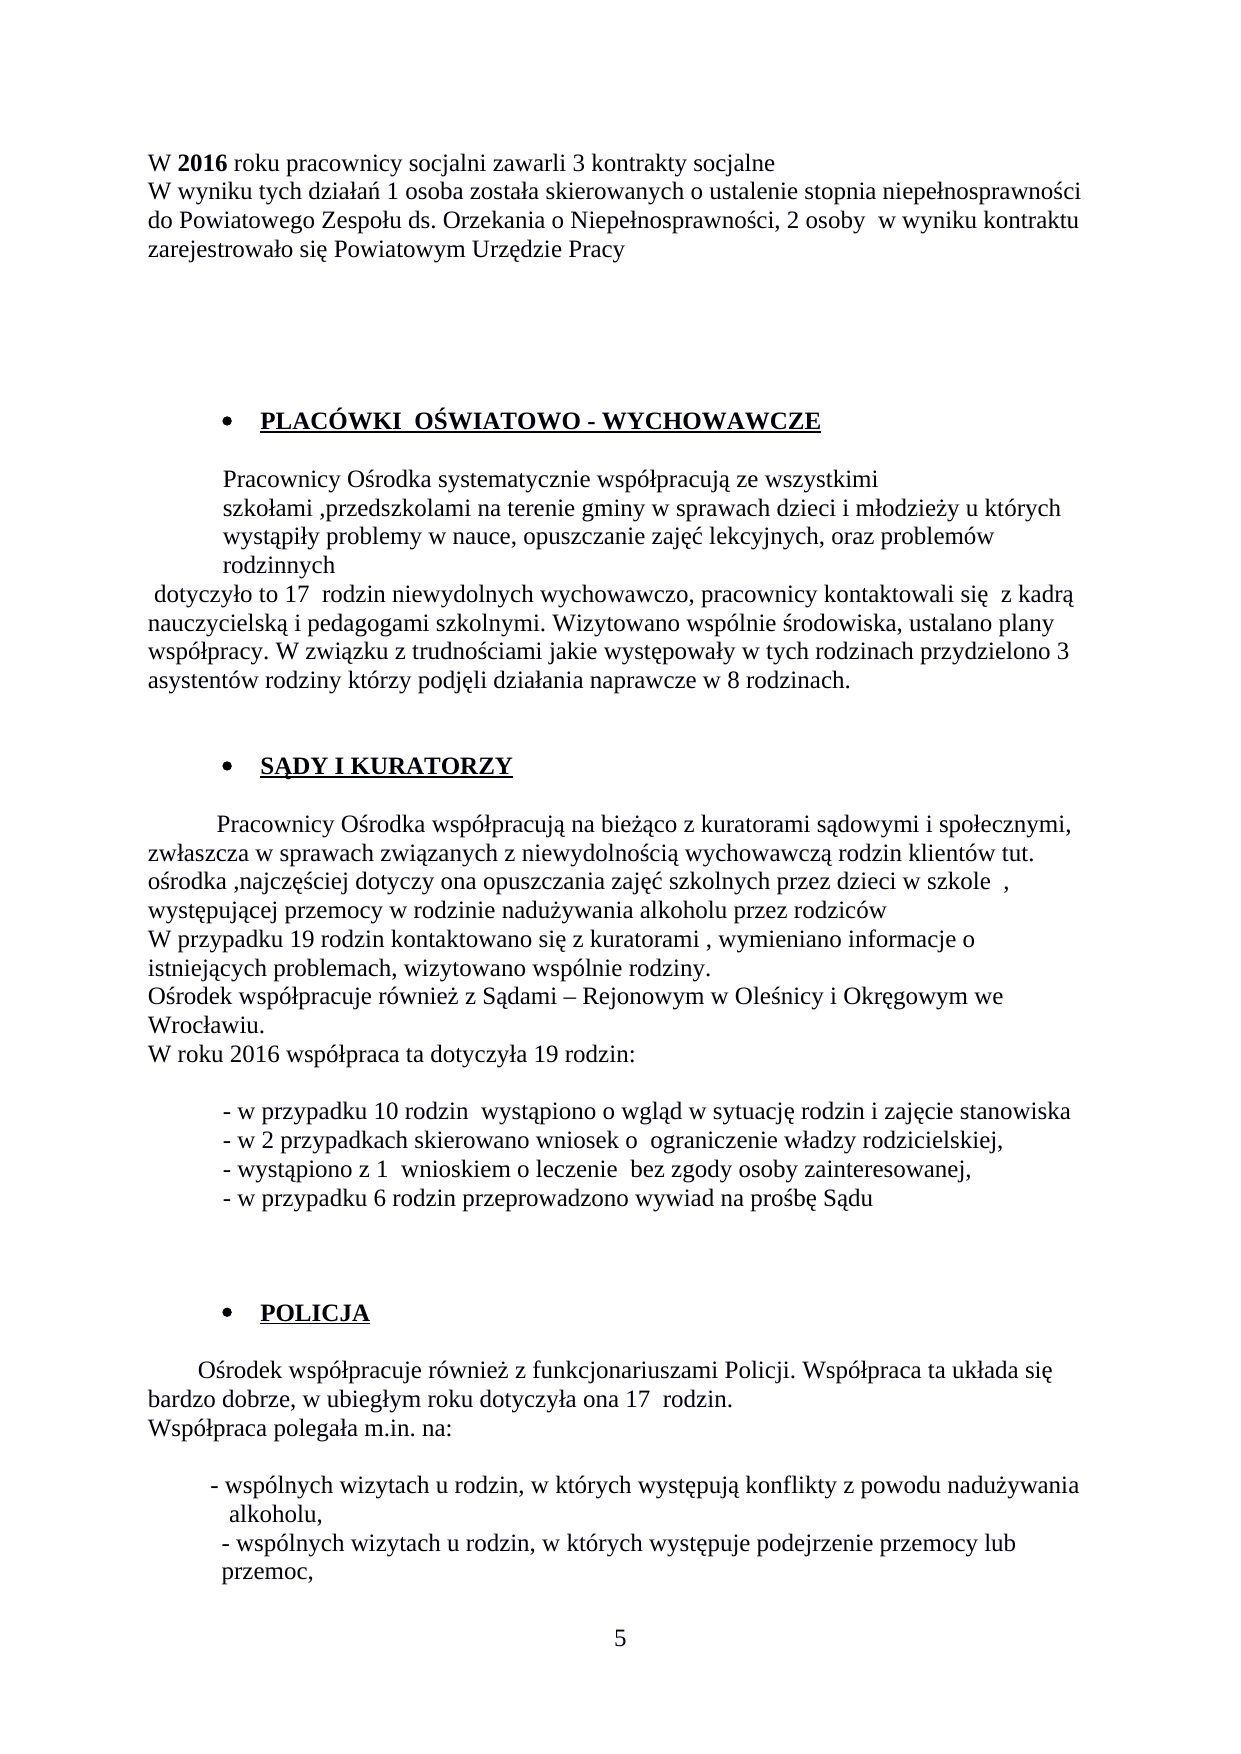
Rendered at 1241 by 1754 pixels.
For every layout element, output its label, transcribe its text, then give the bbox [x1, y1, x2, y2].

list POLICJA [223, 1298, 1093, 1326]
text dotyczyło to 17 rodzin niewydolnych wychowawczo, pracownicy kontaktowali się z kadrą nauczycielską i pedagogami szkolnymi. Wizytowano wspólnie środowiska, ustalano plany współpracy. W związku z trudnościami jakie występowały w tych rodzinach przydzielono 3 asystentów rodziny którzy podjęli działania naprawcze w 8 rodzinach. [148, 579, 1093, 694]
text W roku 2016 współpraca ta dotyczyła 19 rodzin: [148, 1039, 1093, 1068]
text Ośrodek współpracuje również z funkcjonariuszami Policji. Współpraca ta układa się bardzo dobrze, w ubiegłym roku dotyczyła ona 17 rodzin. [148, 1355, 1093, 1413]
text - w 2 przypadkach skierowano wniosek o ograniczenie władzy rodzicielskiej, [223, 1125, 1093, 1154]
text W 2016 roku pracownicy socjalni zawarli 3 kontrakty socjalne [148, 148, 1093, 176]
text Pracownicy Ośrodka współpracują na bieżąco z kuratorami sądowymi i społecznymi, zwłaszcza w sprawach związanych z niewydolnością wychowawczą rodzin klientów tut. ośrodka ,najczęściej dotyczy ona opuszczania zajęć szkolnych przez dzieci w szkole , występującej przemocy w rodzinie nadużywania alkoholu przez rodziców [148, 809, 1093, 924]
text - wystąpiono z 1 wnioskiem o leczenie bez zgody osoby zainteresowanej, [223, 1154, 1093, 1183]
text - w przypadku 10 rodzin wystąpiono o wgląd w sytuację rodzin i zajęcie stanowiska [223, 1096, 1093, 1125]
text - w przypadku 6 rodzin przeprowadzono wywiad na prośbę Sądu [223, 1183, 1093, 1211]
text Pracownicy Ośrodka systematycznie współpracują ze wszystkimi szkołami ,przedszkolami na terenie gminy w sprawach dzieci i młodzieży u których wystąpiły problemy w nauce, opuszczanie zajęć lekcyjnych, oraz problemów rodzinnych [223, 464, 1093, 579]
text Ośrodek współpracuje również z Sądami – Rejonowym w Oleśnicy i Okręgowym we Wrocławiu. [148, 981, 1093, 1039]
text W przypadku 19 rodzin kontaktowano się z kuratorami , wymieniano informacje o istniejących problemach, wizytowano wspólnie rodziny. [148, 924, 1093, 981]
text - wspólnych wizytach u rodzin, w których występuje podejrzenie przemocy lub przemoc, [221, 1528, 1093, 1585]
text Współpraca polegała m.in. na: [148, 1413, 1093, 1441]
list PLACÓWKI OŚWIATOWO - WYCHOWAWCZE [223, 406, 1093, 435]
text - wspólnych wizytach u rodzin, w których występują konflikty z powodu nadużywania [148, 1470, 1093, 1499]
text W wyniku tych działań 1 osoba została skierowanych o ustalenie stopnia niepełnosprawności do Powiatowego Zespołu ds. Orzekania o Niepełnosprawności, 2 osoby w wyniku kontraktu zarejestrowało się Powiatowym Urzędzie Pracy [148, 176, 1093, 263]
text alkoholu, [148, 1499, 1093, 1528]
list SĄDY I KURATORZY [223, 751, 1093, 780]
